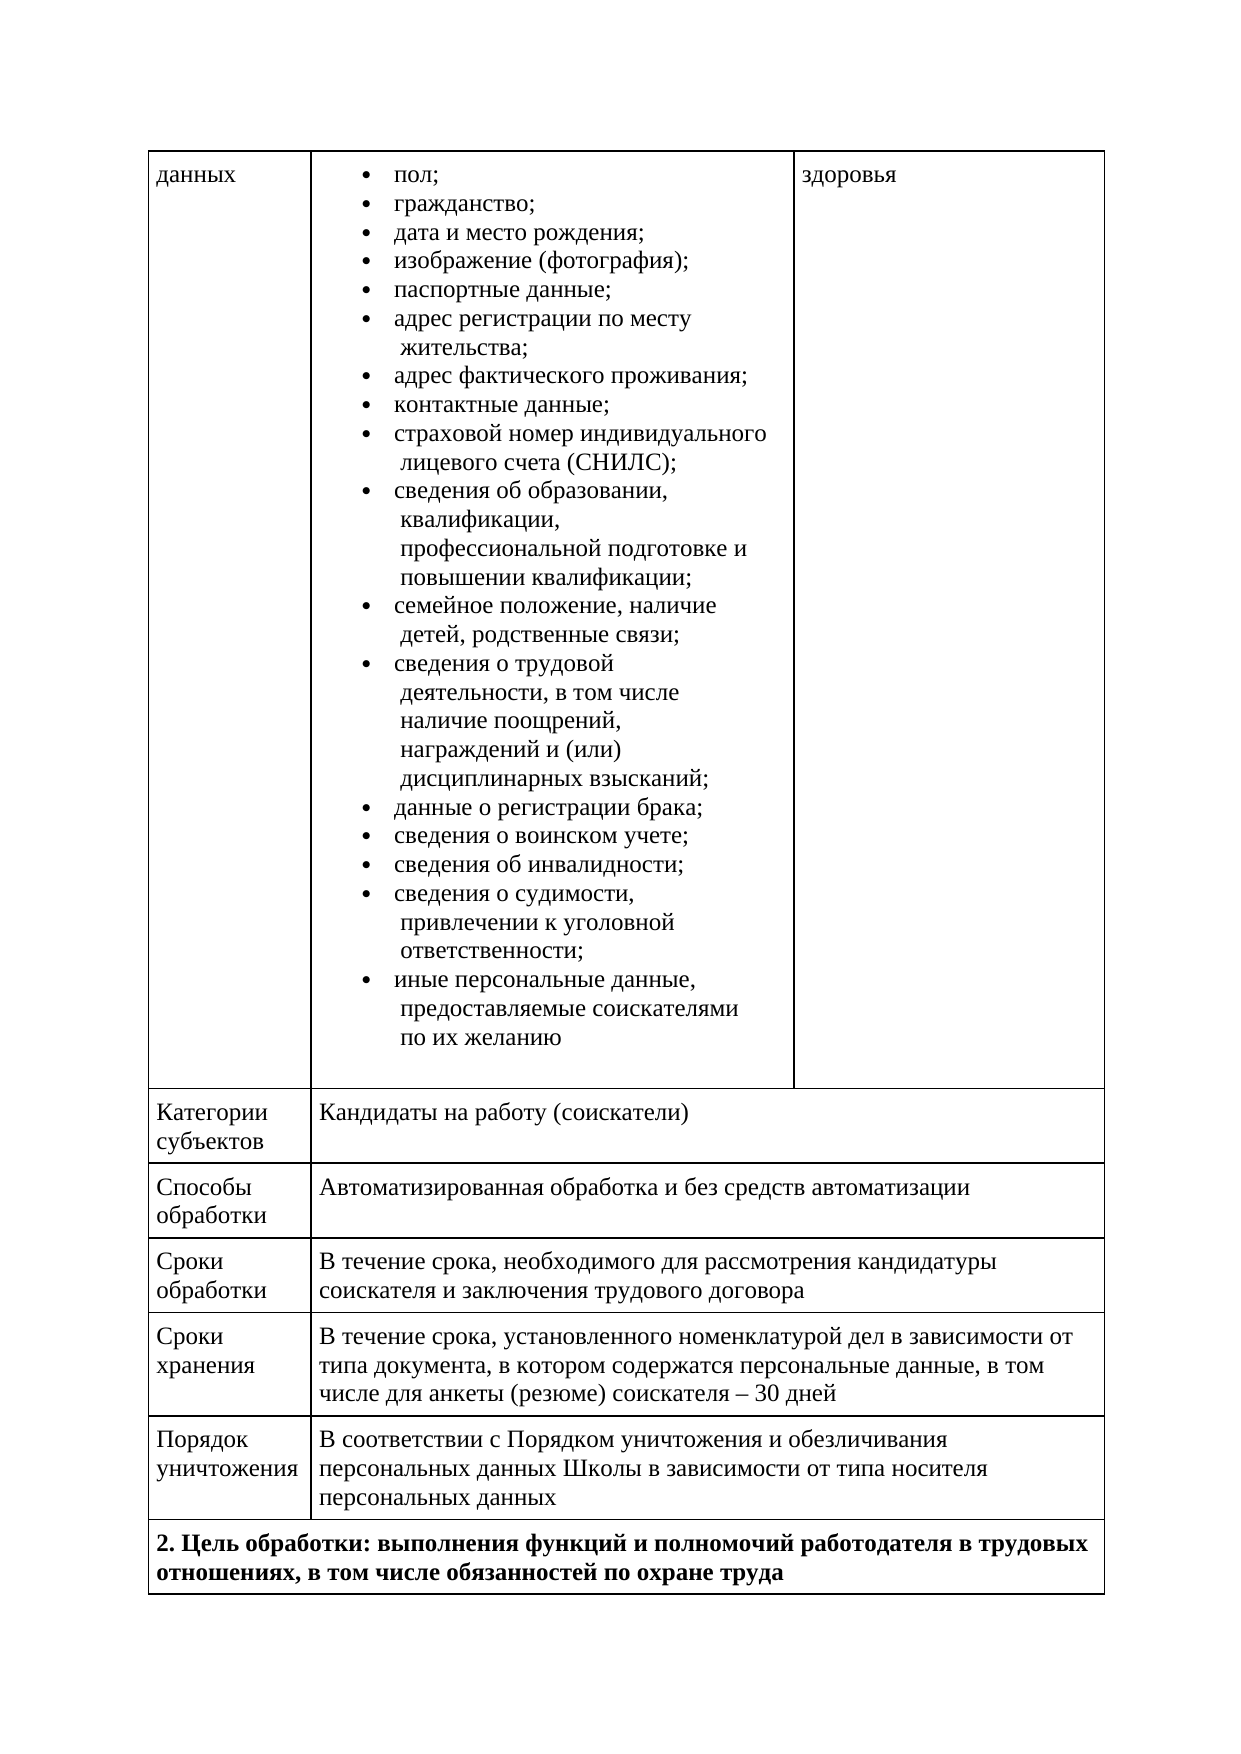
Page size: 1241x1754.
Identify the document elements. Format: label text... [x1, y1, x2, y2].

table_cell Категории субъектов [149, 1089, 310, 1162]
table_cell В течение срока, необходимого для рассмотрения кандидатуры соискателя и заключения трудового договора [312, 1239, 1104, 1312]
table_cell В соответствии с Порядком уничтожения и обезличивания персональных данных Школы в зависимости от типа носителя персональных данных [312, 1417, 1104, 1518]
table_cell Сроки обработки [149, 1239, 310, 1312]
table_cell Порядок уничтожения [149, 1417, 310, 1518]
table_cell Автоматизированная обработка и без средств автоматизации [312, 1164, 1104, 1237]
table_cell Кандидаты на работу (соискатели) [312, 1089, 1104, 1162]
table_cell 2. Цель обработки: выполнения функций и полномочий работодателя в трудовых отношениях, в том числе обязанностей по охране труда [149, 1520, 1104, 1593]
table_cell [312, 152, 793, 1088]
table_cell Перечень данных [149, 152, 310, 1088]
table_cell Сроки хранения [149, 1313, 310, 1415]
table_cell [795, 152, 1104, 1088]
table_cell В течение срока, установленного номенклатурой дел в зависимости от типа документа, в котором содержатся персональные данные, в том числе для анкеты (резюме) соискателя – 30 дней [312, 1313, 1104, 1415]
table_cell Способы обработки [149, 1164, 310, 1237]
